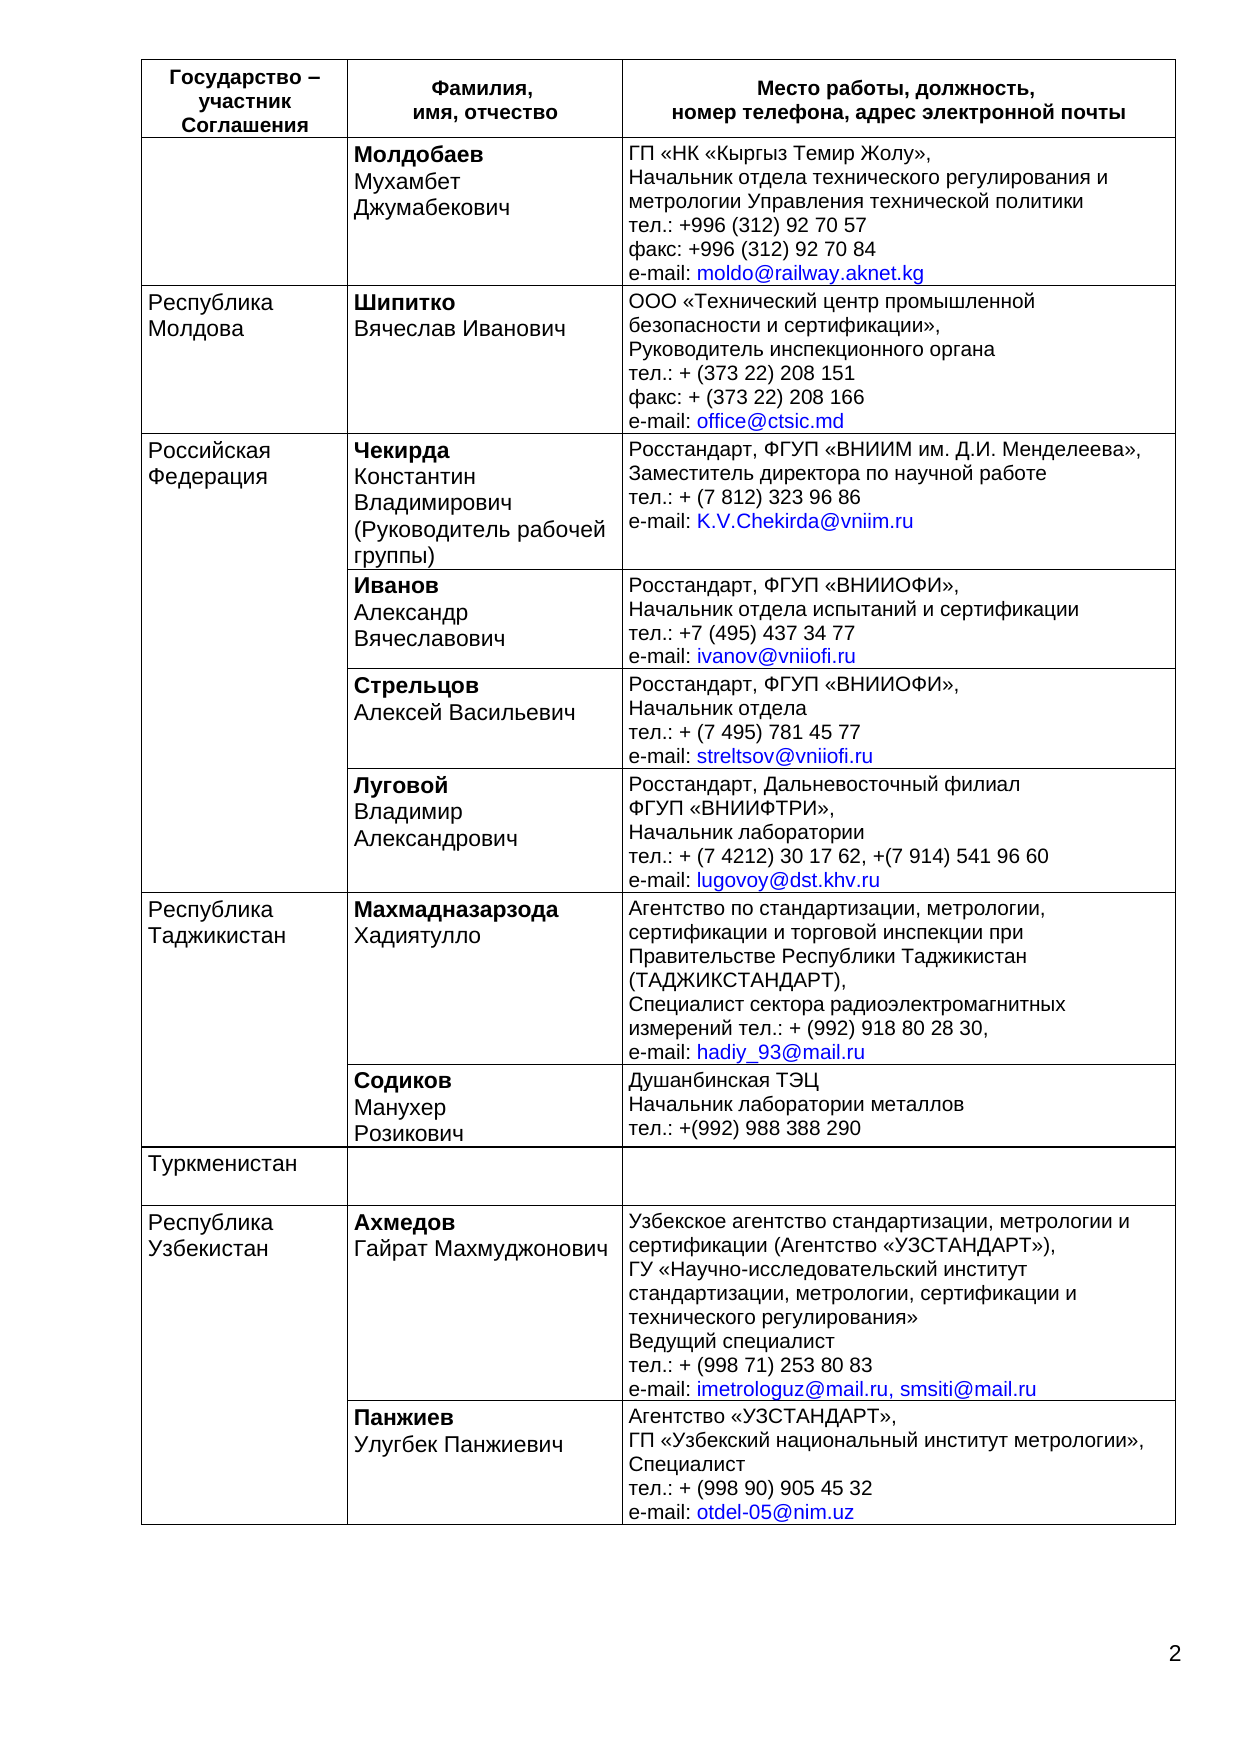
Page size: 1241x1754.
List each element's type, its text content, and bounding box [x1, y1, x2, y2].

table_cell Республика Узбекистан [142, 1206, 347, 1524]
table_cell Росстандарт, Дальневосточный филиал ФГУП «ВНИИФТРИ», Начальник лаборатории тел.: + (7 4212) 30 17 62, +(7 914) 541 96 60 е-mail: lugovoy@dst.khv.ru [623, 769, 1175, 892]
table_cell Ахмедов Гайрат Махмуджонович [348, 1206, 622, 1400]
table_cell Республика Молдова [142, 286, 347, 433]
table_cell ГП «НК «Кыргыз Темир Жолу», Начальник отдела технического регулирования и метрологии Управления технической политики тел.: +996 (312) 92 70 57 факс: +996 (312) 92 70 84 e-mail: moldo@railway.aknet.kg [623, 138, 1175, 285]
table_header Государство – участник Соглашения [142, 60, 347, 137]
table_cell Стрельцов Алексей Васильевич [348, 669, 622, 768]
table_cell Росстандарт, ФГУП «ВНИИМ им. Д.И. Менделеева», Заместитель директора по научной работе тел.: + (7 812) 323 96 86 е-mail: K.V.Chekirda@vniim.ru [623, 434, 1175, 568]
table_cell Шипитко Вячеслав Иванович [348, 286, 622, 433]
table_cell Российская Федерация [142, 434, 347, 892]
table_cell Узбекское агентство стандартизации, метрологии и сертификации (Агентство «УЗСТАНДАРТ»), ГУ «Научно-исследовательский институт стандартизации, метрологии, сертификации и технического регулирования» Ведущий специалист тел.: + (998 71) 253 80 83 е-mail: imetrologuz@mail.ru, smsiti@mail.ru [623, 1206, 1175, 1400]
table_cell Луговой Владимир Александрович [348, 769, 622, 892]
table_cell Чекирда Константин Владимирович (Руководитель рабочей группы) [348, 434, 622, 568]
table_cell Душанбинская ТЭЦ Начальник лаборатории металлов тел.: +(992) 988 388 290 [623, 1065, 1175, 1146]
table_cell Содиков Манухер Розикович [348, 1065, 622, 1146]
table_cell Иванов Александр Вячеславович [348, 570, 622, 668]
table_cell Росстандарт, ФГУП «ВНИИОФИ», Начальник отдела испытаний и сертификации тел.: +7 (495) 437 34 77 e-mail: ivanov@vniiofi.ru [623, 570, 1175, 668]
table_cell [623, 1148, 1175, 1205]
table_cell Росстандарт, ФГУП «ВНИИОФИ», Начальник отдела тел.: + (7 495) 781 45 77 е-mail: streltsov@vniiofi.ru [623, 669, 1175, 768]
table_cell Молдобаев Мухамбет Джумабекович [348, 138, 622, 285]
table_cell Махмадназарзода Хадиятулло [348, 893, 622, 1063]
table_cell Агентство «УЗСТАНДАРТ», ГП «Узбекский национальный институт метрологии», Специалист тел.: + (998 90) 905 45 32 е-mail: otdel-05@nim.uz [623, 1401, 1175, 1524]
table_cell Республика Таджикистан [142, 893, 347, 1146]
table_cell Агентство по стандартизации, метрологии, сертификации и торговой инспекции при Правительстве Республики Таджикистан (ТАДЖИКСТАНДАРТ), Специалист сектора радиоэлектромагнитных измерений тел.: + (992) 918 80 28 30, е-mail: hadiy_93@mail.ru [623, 893, 1175, 1063]
table_cell Туркменистан [142, 1148, 347, 1205]
table_cell Панжиев Улугбек Панжиевич [348, 1401, 622, 1524]
table_cell ООО «Технический центр промышленной безопасности и сертификации», Руководитель инспекционного органа тел.: + (373 22) 208 151 факс: + (373 22) 208 166 е-mail: office@ctsic.md [623, 286, 1175, 433]
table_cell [142, 138, 347, 285]
table_cell [348, 1148, 622, 1205]
table_header Место работы, должность, номер телефона, адрес электронной почты [623, 60, 1175, 137]
table_header Фамилия, имя, отчество [348, 60, 622, 137]
